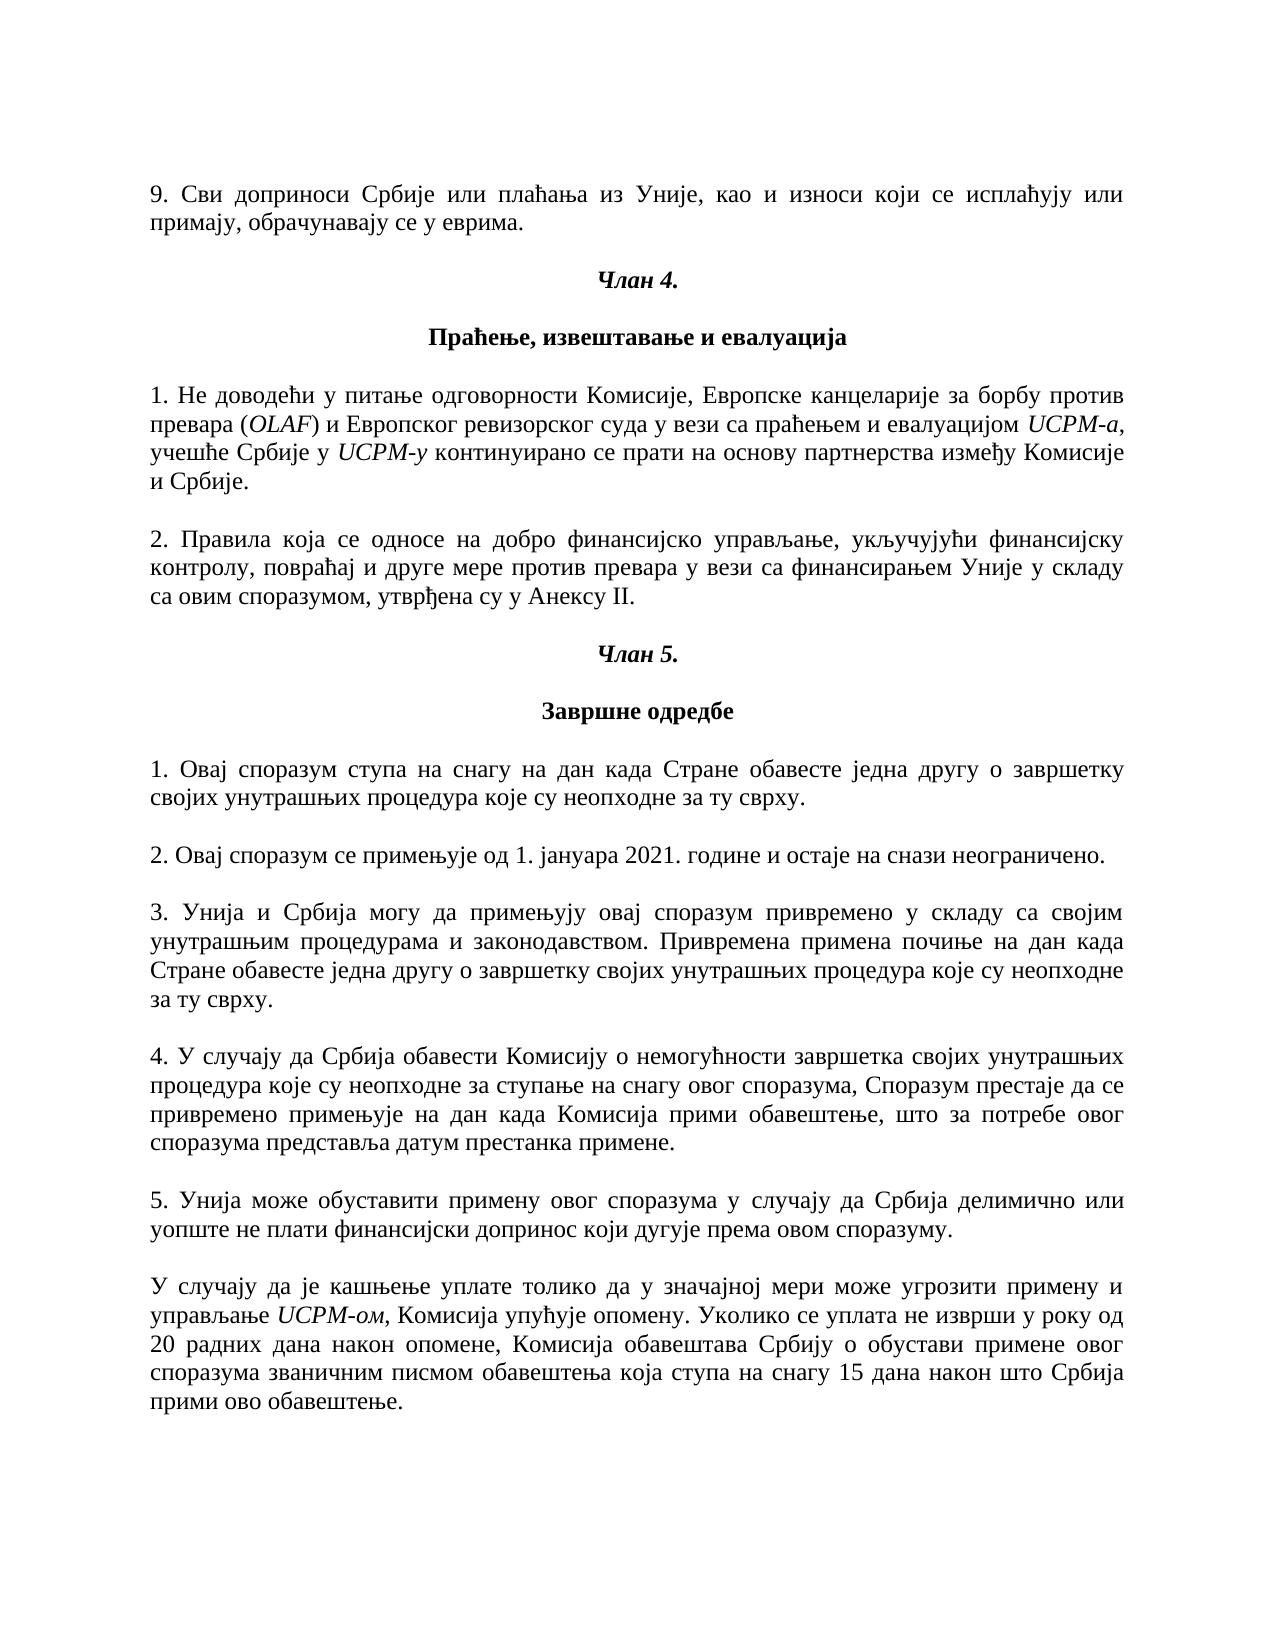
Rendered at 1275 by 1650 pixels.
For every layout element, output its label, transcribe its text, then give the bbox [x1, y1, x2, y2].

text Праћење, извештавање и евалуација [150, 322, 1125, 351]
text 3. Унија и Србија могу да примењују овај споразум привремено у складу са својим унутрашњим процедурама и законодавством. Привремена примена почиње на дан када Стране обавесте једна другу о завршетку својих унутрашњих процедура које су неопходне за ту сврху. [150, 897, 1125, 1012]
text 5. Унија може обуставити примену овог споразума у ​​случају да Србија делимично или уопште не плати финансијски допринос који дугује према овом споразуму. [150, 1185, 1125, 1242]
text 2. Правила која се односе на добро финансијско управљање, укључујући финансијску контролу, повраћај и друге мере против превара у вези са финансирањем Уније у складу са овим споразумом, утврђена су у Анексу II. [150, 524, 1125, 610]
text Члан 4. [150, 265, 1125, 294]
text Завршне одредбе [150, 696, 1125, 725]
text 9. Сви доприноси Србије или плаћања из Уније, као и износи који се исплаћују или примају, обрачунавају се у еврима. [150, 179, 1125, 236]
text 4. У случају да Србија обавести Комисију о немогућности завршетка својих унутрашњих процедура које су неопходне за ступање на снагу овог споразума, Споразум престаје да се привремено примењује на дан када Комисија прими обавештење, што за потребе овог споразума представља датум престанка примене. [150, 1041, 1125, 1156]
text 1. Не доводећи у питање одговорности Комисије, Европске канцеларије за борбу против превара (OLAF) и Европског ревизорског суда у вези са праћењем и евалуацијом UCPM-а, учешће Србије у UCPM-у континуирано се прати на основу партнерства између Комисије и Србије. [150, 380, 1125, 495]
text У случају да је кашњење уплате толико да у значајној мери може угрозити примену и управљање UCPM-ом, Комисија упућује опомену. Уколико се уплата не изврши у року од 20 радних дана након опомене, Комисија обавештава Србију о обустави примене овог споразума званичним писмом обавештења која ступа на снагу 15 дана након што Србија прими ово обавештење. [150, 1271, 1125, 1415]
text Члан 5. [150, 639, 1125, 667]
text 1. Овај споразум ступа на снагу на дан када Стране обавесте једна другу о завршетку својих унутрашњих процедура које су неопходне за ту сврху. [150, 754, 1125, 811]
text 2. Овај споразум се примењује од 1. јануара 2021. године и остаје на снази неограничено. [150, 840, 1125, 869]
